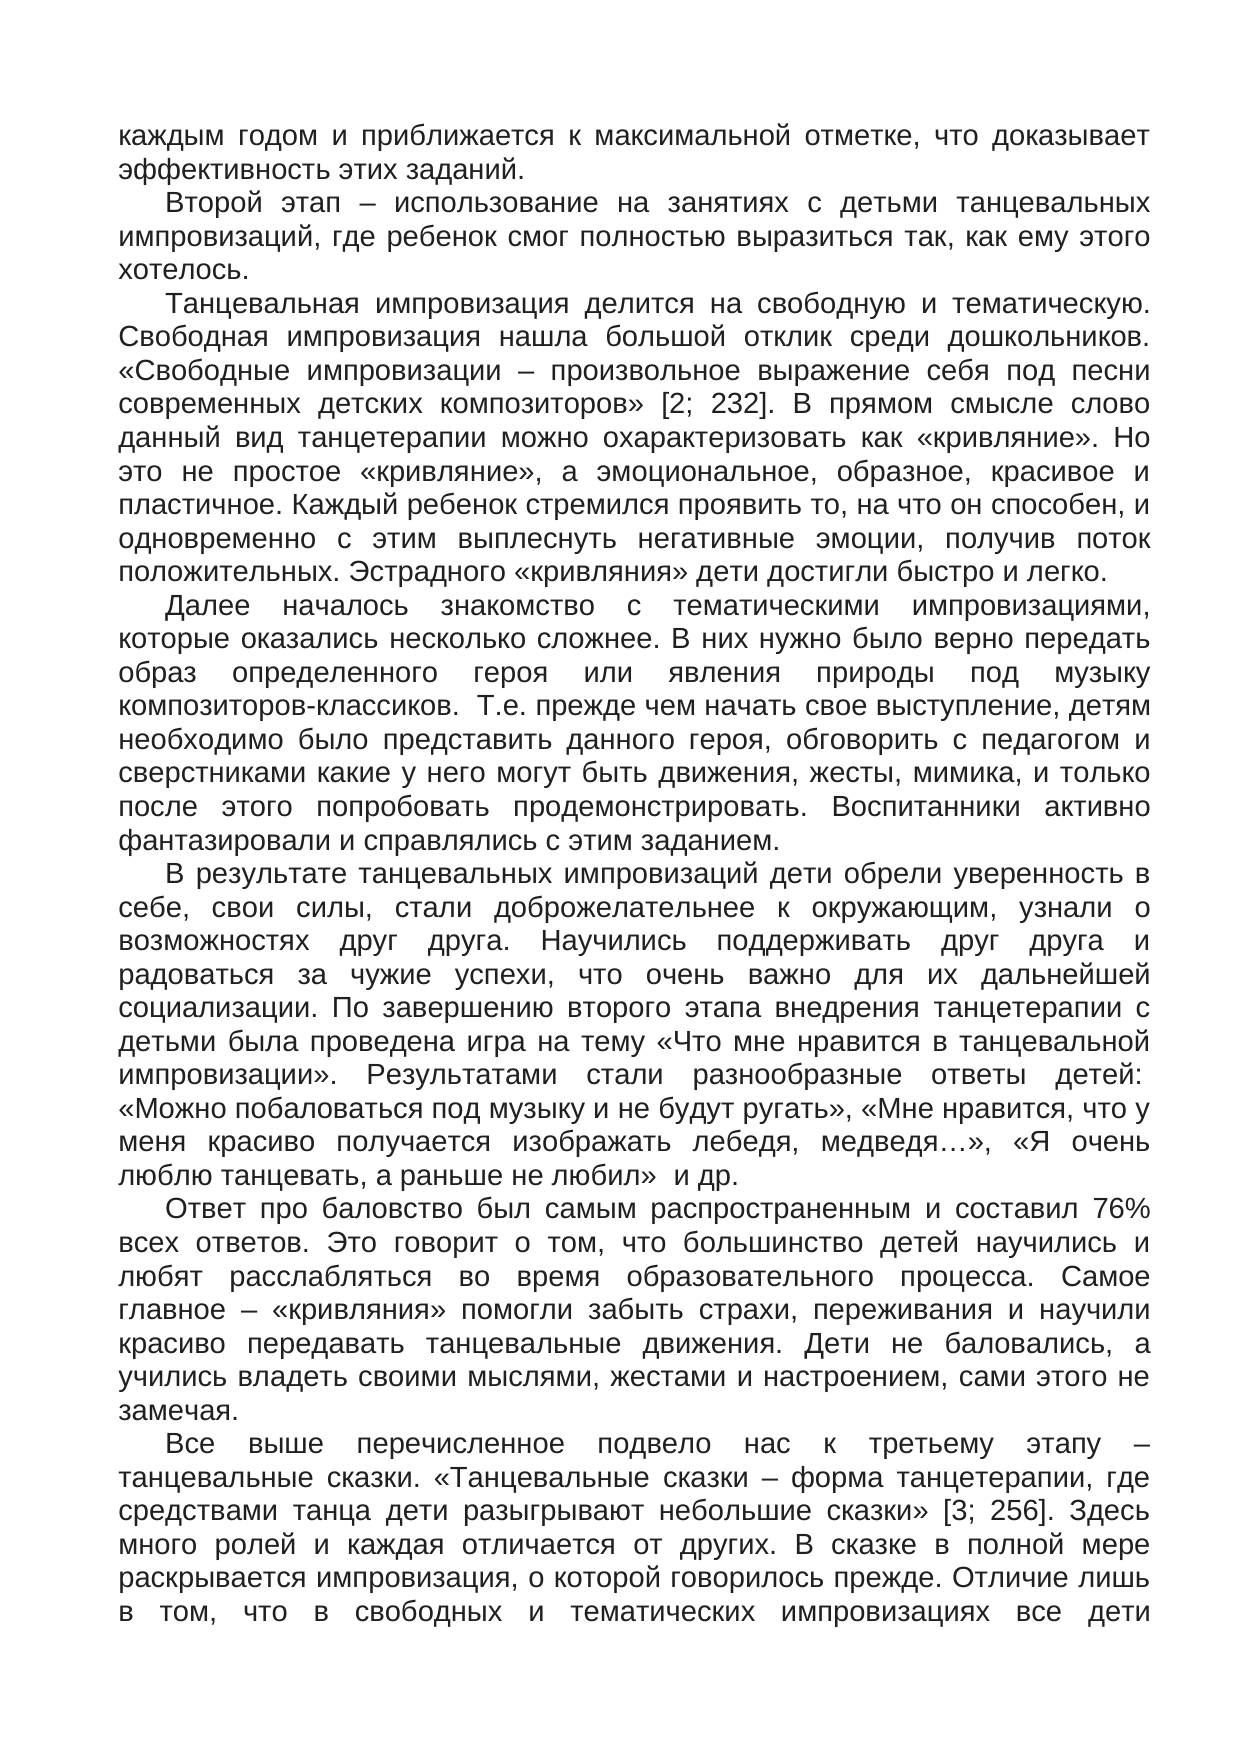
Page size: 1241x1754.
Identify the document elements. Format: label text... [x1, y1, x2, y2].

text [118, 118, 1152, 185]
text Танцевальная импровизация делится на свободную и тематическую. Свободная импровизация нашла большой отклик среди дошкольников. «Свободные импровизации – произвольное выражение себя под песни современных детских композиторов» [2; 232]. В прямом смысле слово данный вид танцетерапии можно охарактеризовать как «кривляние». Но это не простое «кривляние», а эмоциональное, образное, красивое и пластичное. Каждый ребенок стремился проявить то, на что он способен, и одновременно с этим выплеснуть негативные эмоции, получив поток положительных. Эстрадного «кривляния» дети достигли быстро и легко. [118, 286, 1152, 588]
text Далее началось знакомство с тематическими импровизациями, которые оказались несколько сложнее. В них нужно было верно передать образ определенного героя или явления природы под музыку композиторов-классиков. Т.е. прежде чем начать свое выступление, детям необходимо было представить данного героя, обговорить с педагогом и сверстниками какие у него могут быть движения, жесты, мимика, и только после этого попробовать продемонстрировать. Воспитанники активно фантазировали и справлялись с этим заданием. [118, 588, 1152, 856]
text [118, 1426, 1152, 1627]
text В результате танцевальных импровизаций дети обрели уверенность в себе, свои силы, стали доброжелательнее к окружающим, узнали о возможностях друг друга. Научились поддерживать друг друга и радоваться за чужие успехи, что очень важно для их дальнейшей социализации. По завершению второго этапа внедрения танцетерапии с детьми была проведена игра на тему «Что мне нравится в танцевальной импровизации». Результатами стали разнообразные ответы детей: «Можно побаловаться под музыку и не будут ругать», «Мне нравится, что у меня красиво получается изображать лебедя, медведя…», «Я очень люблю танцевать, а раньше не любил» и др. [118, 856, 1152, 1191]
text Ответ про баловство был самым распространенным и составил 76% всех ответов. Это говорит о том, что большинство детей научились и любят расслабляться во время образовательного процесса. Самое главное – «кривляния» помогли забыть страхи, переживания и научили красиво передавать танцевальные движения. Дети не баловались, а учились владеть своими мыслями, жестами и настроением, сами этого не замечая. [118, 1191, 1152, 1426]
text Второй этап – использование на занятиях с детьми танцевальных импровизаций, где ребенок смог полностью выразиться так, как ему этого хотелось. [118, 185, 1152, 286]
